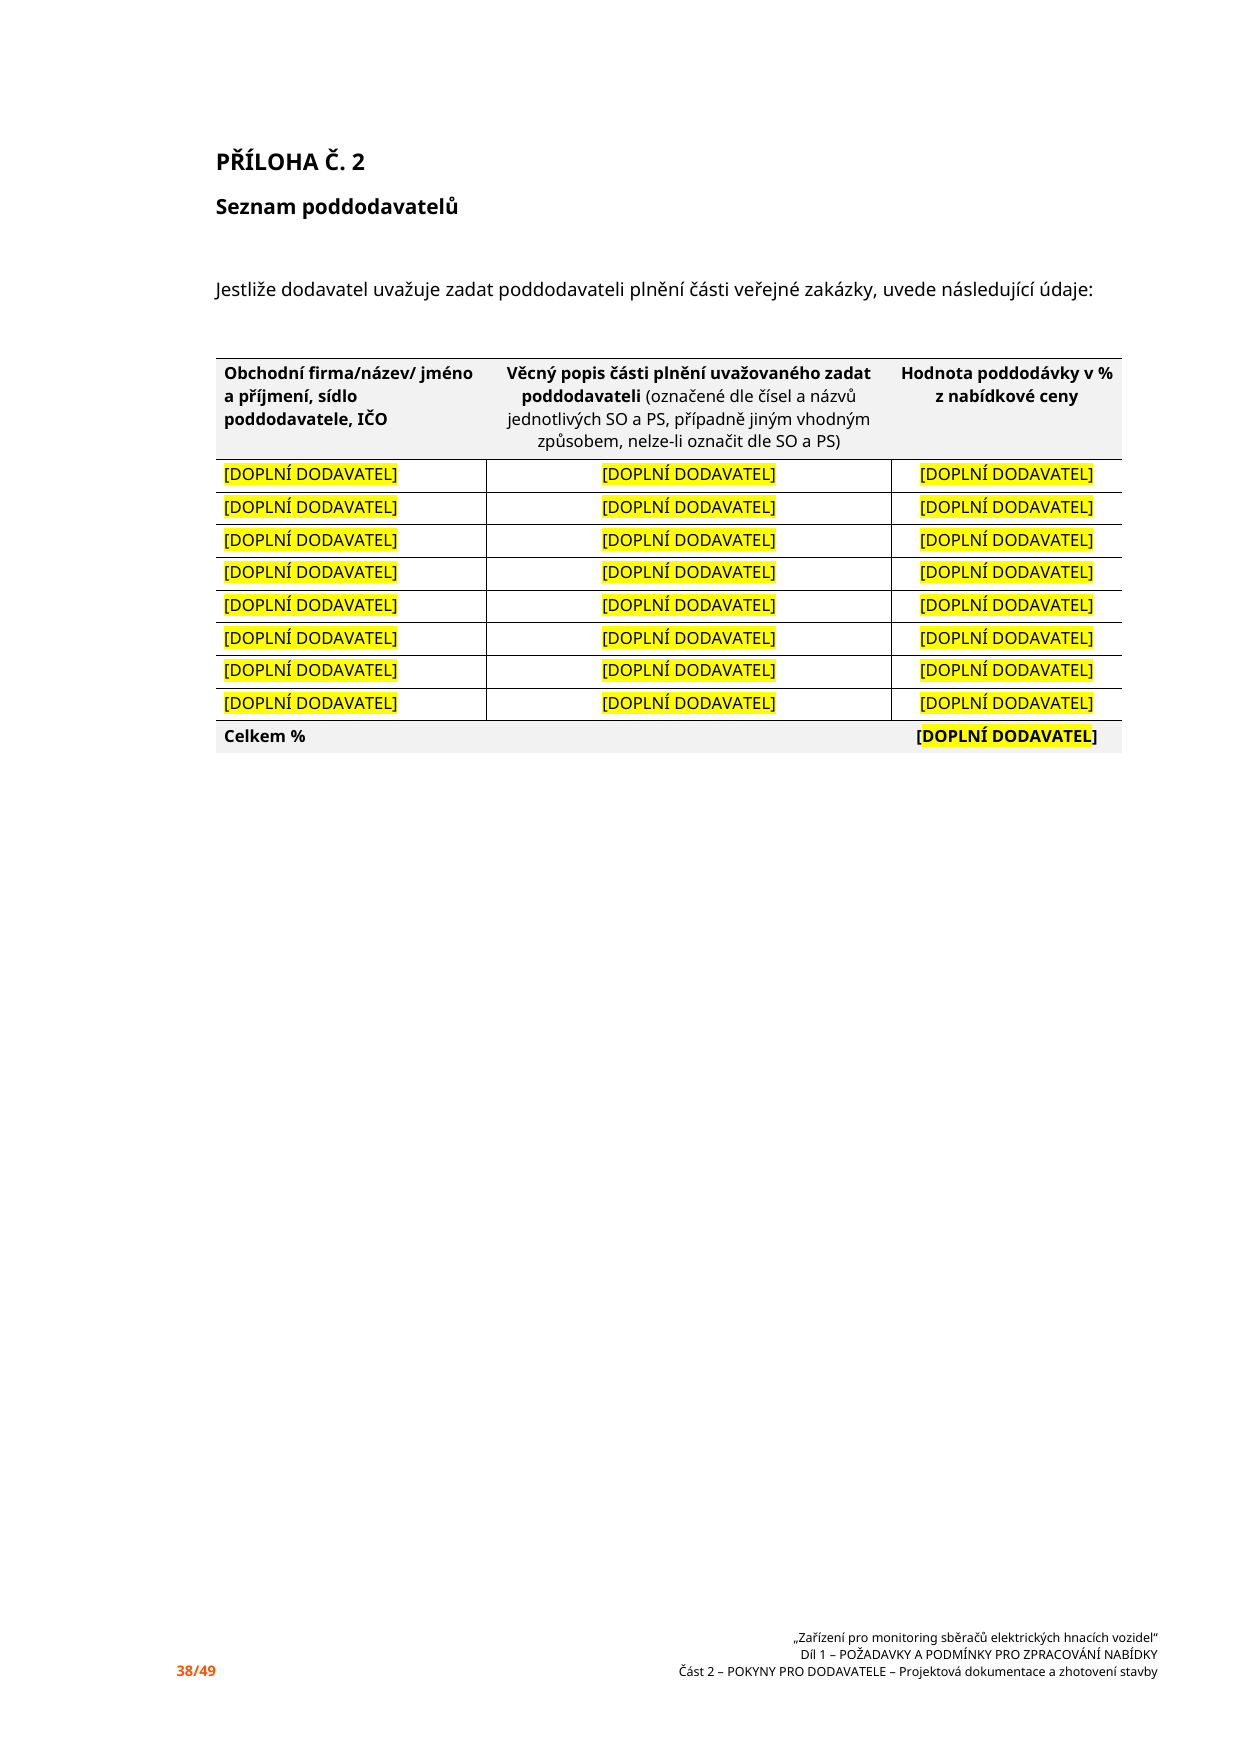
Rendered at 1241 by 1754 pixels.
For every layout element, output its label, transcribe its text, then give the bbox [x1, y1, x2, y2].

table_cell [DOPLNÍ DODAVATEL] [216, 558, 486, 589]
table_header Obchodní firma/název/ jméno a příjmení, sídlo poddodavatele, IČO [216, 359, 486, 459]
table_header Věcný popis části plnění uvažovaného zadat poddodavateli (označené dle čísel a názvů jednotlivých SO a PS, případně jiným vhodným způsobem, nelze-li označit dle SO a PS) [486, 359, 891, 459]
text Seznam poddodavatelů [216, 192, 1122, 221]
table_cell [DOPLNÍ DODAVATEL] [487, 460, 891, 491]
table_cell [DOPLNÍ DODAVATEL] [216, 460, 486, 491]
table_cell [DOPLNÍ DODAVATEL] [216, 623, 486, 655]
table_cell [DOPLNÍ DODAVATEL] [487, 493, 891, 524]
table_cell [DOPLNÍ DODAVATEL] [487, 656, 891, 688]
table_header Hodnota poddodávky v % z nabídkové ceny [891, 359, 1122, 459]
table_cell [DOPLNÍ DODAVATEL] [892, 689, 1122, 720]
table_cell [486, 721, 891, 753]
table_cell [DOPLNÍ DODAVATEL] [487, 689, 891, 720]
table_cell [DOPLNÍ DODAVATEL] [892, 591, 1122, 622]
table_cell [DOPLNÍ DODAVATEL] [216, 525, 486, 557]
table_cell [DOPLNÍ DODAVATEL] [892, 656, 1122, 688]
table_cell [DOPLNÍ DODAVATEL] [892, 460, 1122, 491]
table_cell [DOPLNÍ DODAVATEL] [892, 525, 1122, 557]
table_cell Celkem % [216, 721, 486, 753]
table_cell [DOPLNÍ DODAVATEL] [892, 493, 1122, 524]
table_cell [DOPLNÍ DODAVATEL] [892, 558, 1122, 589]
text Příloha č. 2 [216, 146, 1122, 177]
table_cell [DOPLNÍ DODAVATEL] [487, 525, 891, 557]
table_cell [DOPLNÍ DODAVATEL] [487, 558, 891, 589]
table_cell [DOPLNÍ DODAVATEL] [216, 493, 486, 524]
table_cell [DOPLNÍ DODAVATEL] [216, 656, 486, 688]
table_cell [DOPLNÍ DODAVATEL] [216, 689, 486, 720]
table_cell [DOPLNÍ DODAVATEL] [891, 721, 1122, 753]
table_cell [DOPLNÍ DODAVATEL] [892, 623, 1122, 655]
text Jestliže dodavatel uvažuje zadat poddodavateli plnění části veřejné zakázky, uvede následující údaje: [216, 277, 1122, 302]
table_cell [DOPLNÍ DODAVATEL] [487, 591, 891, 622]
table_cell [DOPLNÍ DODAVATEL] [487, 623, 891, 655]
table_cell [DOPLNÍ DODAVATEL] [216, 591, 486, 622]
